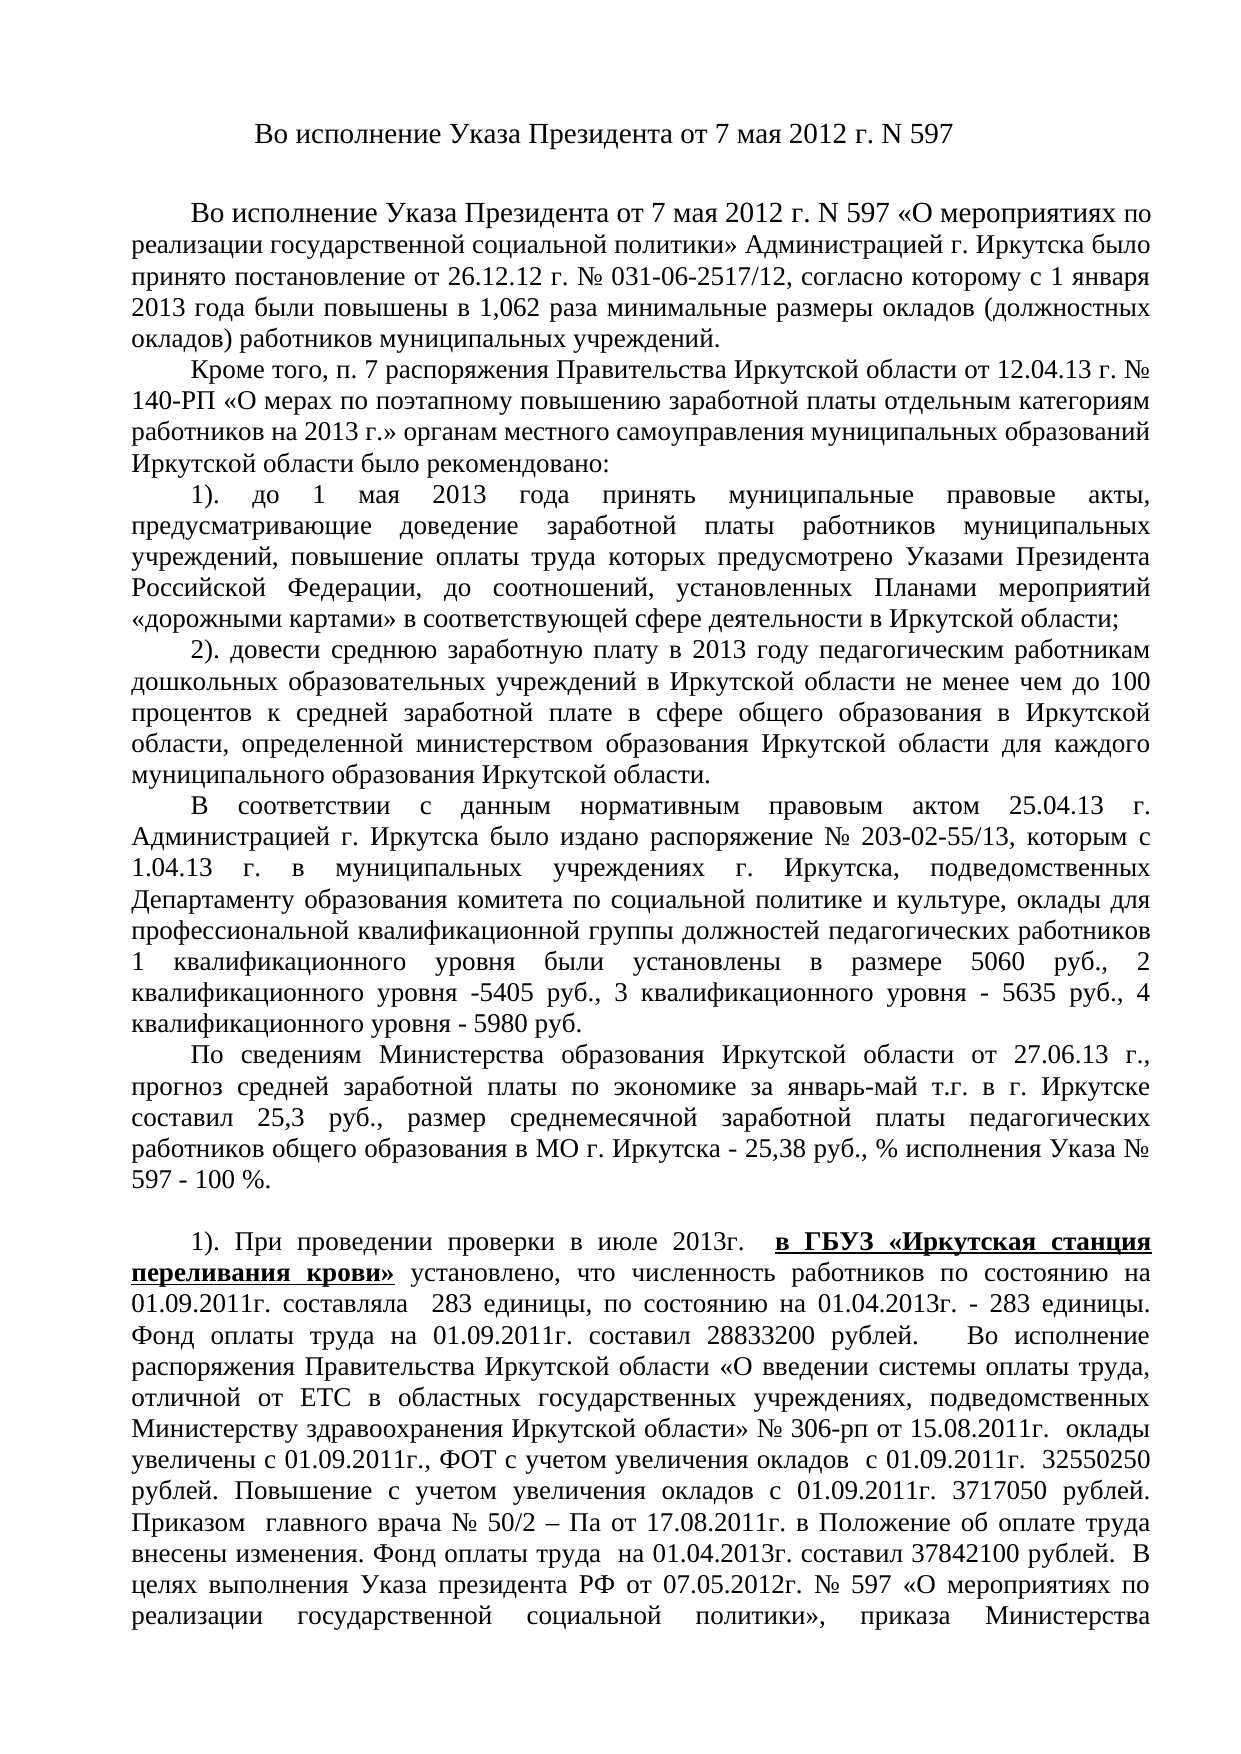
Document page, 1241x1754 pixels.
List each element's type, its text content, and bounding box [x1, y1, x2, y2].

text По сведениям Министерства образования Иркутской области от 27.06.13 г., прогноз средней заработной платы по экономике за январь-май т.г. в г. Иркутске составил 25,3 руб., размер среднемесячной заработной платы педагогических работников общего образования в МО г. Иркутска - 25,38 руб., % исполнения Указа № 597 - 100 %. [131, 1038, 1152, 1194]
text Кроме того, п. 7 распоряжения Правительства Иркутской области от 12.04.13 г. № 140-РП «О мерах по поэтапному повышению заработной платы отдельным категориям работников на .» органам местного самоуправления муниципальных образований Иркутской области было рекомендовано: [131, 353, 1152, 478]
text Во исполнение Указа Президента от 7 мая . N 597 «О мероприятиях по реализации государственной социальной политики» Администрацией г. Иркутска было принято постановление от 26.12.12 г. № 031-06-2517/12, согласно которому с 1 января 2013 года были повышены в 1,062 раза минимальные размеры окладов (должностных окладов) работников муниципальных учреждений. [131, 195, 1152, 353]
table_header Во исполнение Указа Президента от 7 мая . N 597 [120, 104, 1087, 173]
text В соответствии с данным нормативным правовым актом 25.04.13 г. Администрацией г. Иркутска было издано распоряжение № 203-02-55/13, которым с 1.04.13 г. в муниципальных учреждениях г. Иркутска, подведомственных Департаменту образования комитета по социальной политике и культуре, оклады для профессиональной квалификационной группы должностей педагогических работников 1 квалификационного уровня были установлены в размере 5060 руб., 2 квалификационного уровня -5405 руб., 3 квалификационного уровня - 5635 руб., 4 квалификационного уровня - 5980 руб. [131, 789, 1152, 1038]
text 1). до 1 мая 2013 года принять муниципальные правовые акты, предусматривающие доведение заработной платы работников муниципальных учреждений, повышение оплаты труда которых предусмотрено Указами Президента Российской Федерации, до соотношений, установленных Планами мероприятий «дорожными картами» в соответствующей сфере деятельности в Иркутской области; [131, 478, 1152, 633]
text 2). довести среднюю заработную плату в 2013 году педагогическим работникам дошкольных образовательных учреждений в Иркутской области не менее чем до 100 процентов к средней заработной плате в сфере общего образования в Иркутской области, определенной министерством образования Иркутской области для каждого муниципального образования Иркутской области. [131, 633, 1152, 789]
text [131, 1225, 1152, 1630]
